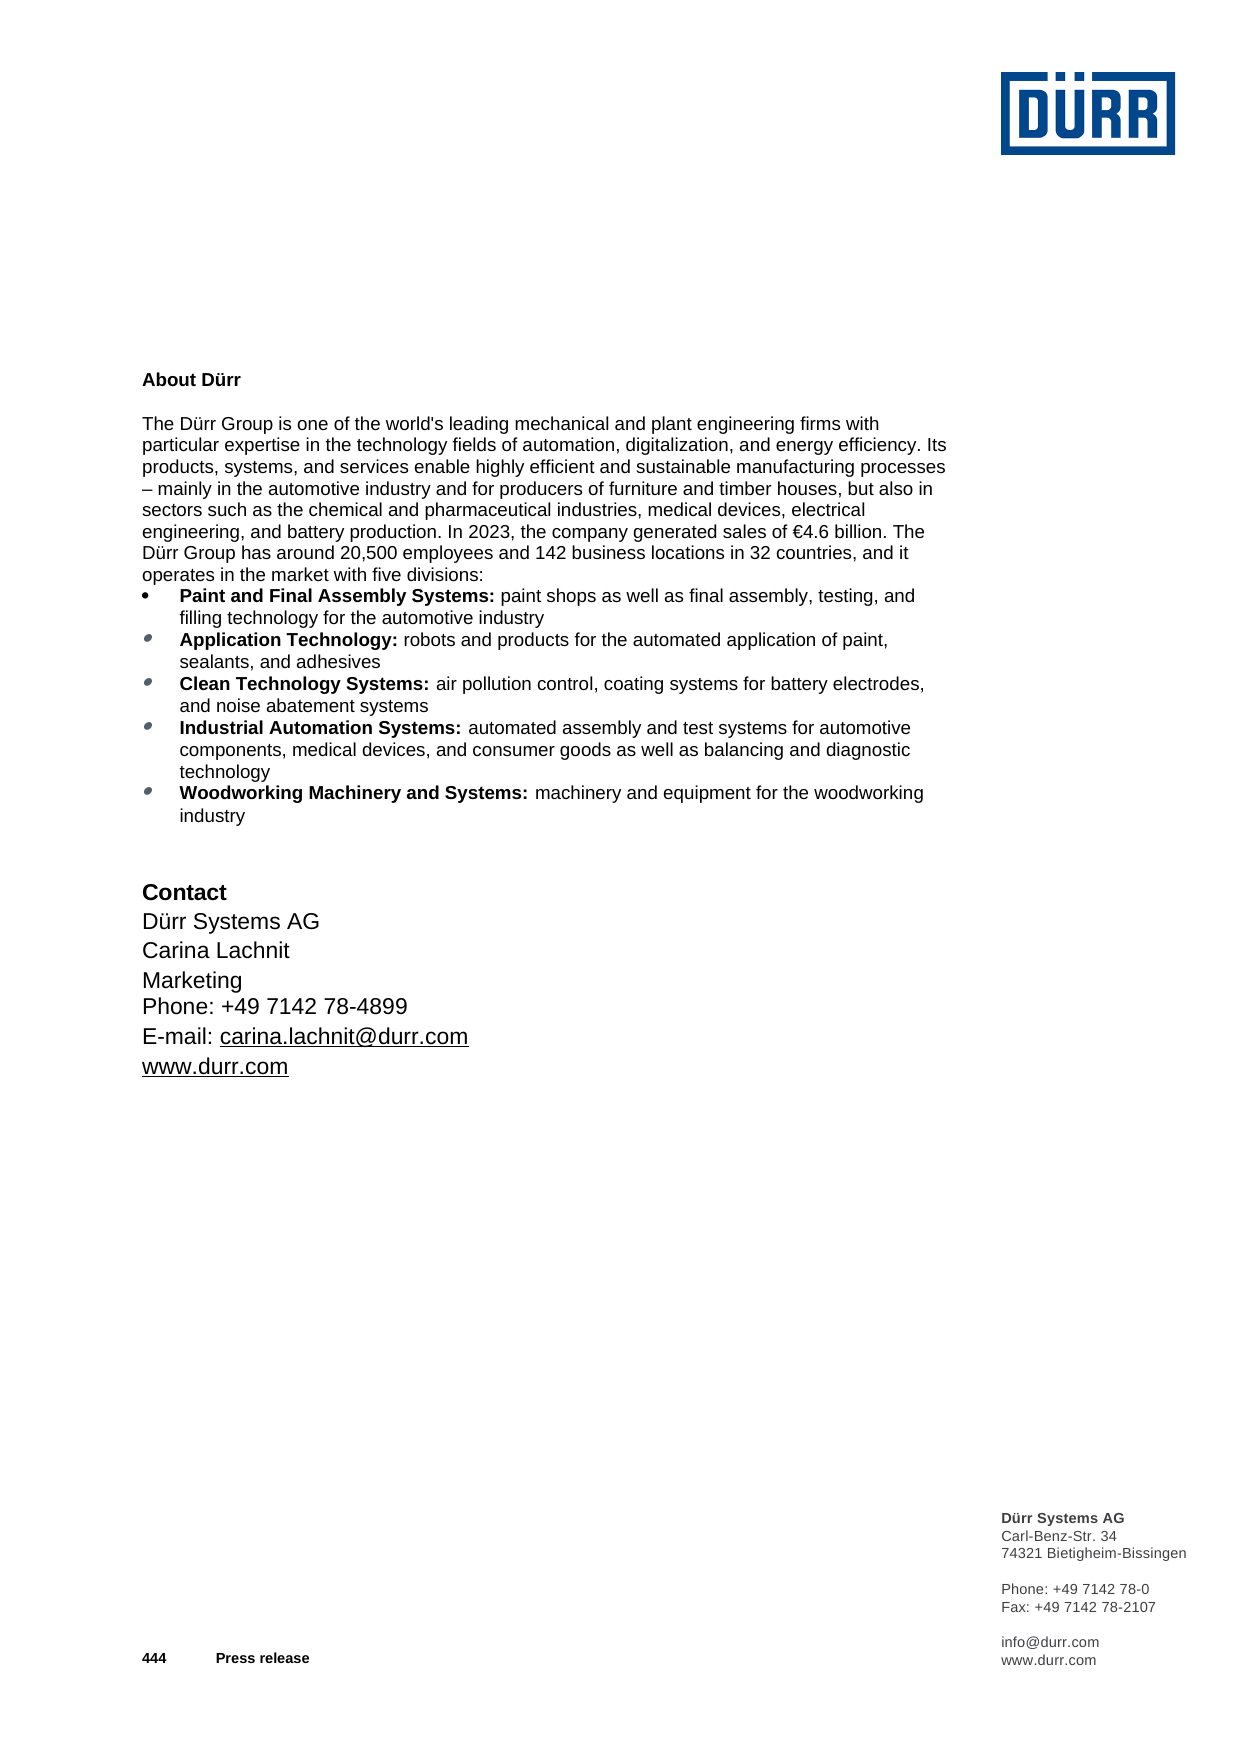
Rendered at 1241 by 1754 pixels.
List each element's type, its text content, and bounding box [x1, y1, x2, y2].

list Paint and Final Assembly Systems: paint shops as well as final assembly, testing, and filling technology for the automotive industry [142, 585, 951, 628]
text www.durr.com [142, 1053, 921, 1080]
list Woodworking Machinery and Systems: machinery and equipment for the woodworking industry [142, 782, 951, 826]
text Dürr Systems AG [142, 905, 951, 934]
list Application Technology: robots and products for the automated application of paint, sealants, and adhesives [142, 628, 951, 672]
text Contact [142, 876, 951, 905]
picture [1001, 72, 1175, 155]
text Carina Lachnit [142, 934, 951, 964]
text Phone: +49 7142 78-4899 [142, 993, 921, 1019]
list Industrial Automation Systems: automated assembly and test systems for automotive components, medical devices, and consumer goods as well as balancing and diagnostic technology [142, 717, 951, 782]
text E-mail: carina.lachnit@durr.com [142, 1023, 921, 1049]
list Clean Technology Systems: air pollution control, coating systems for battery electrodes, and noise abatement systems [142, 672, 951, 717]
text Marketing [142, 964, 951, 993]
text About Dürr [142, 366, 951, 391]
text The Dürr Group is one of the world's leading mechanical and plant engineering firms with particular expertise in the technology fields of automation, digitalization, and energy efficiency. Its products, systems, and services enable highly efficient and sustainable manufacturing processes – mainly in the automotive industry and for producers of furniture and timber houses, but also in sectors such as the chemical and pharmaceutical industries, medical devices, electrical engineering, and battery production. In 2023, the company generated sales of €4.6 billion. The Dürr Group has around 20,500 employees and 142 business locations in 32 countries, and it operates in the market with five divisions: [142, 413, 951, 585]
